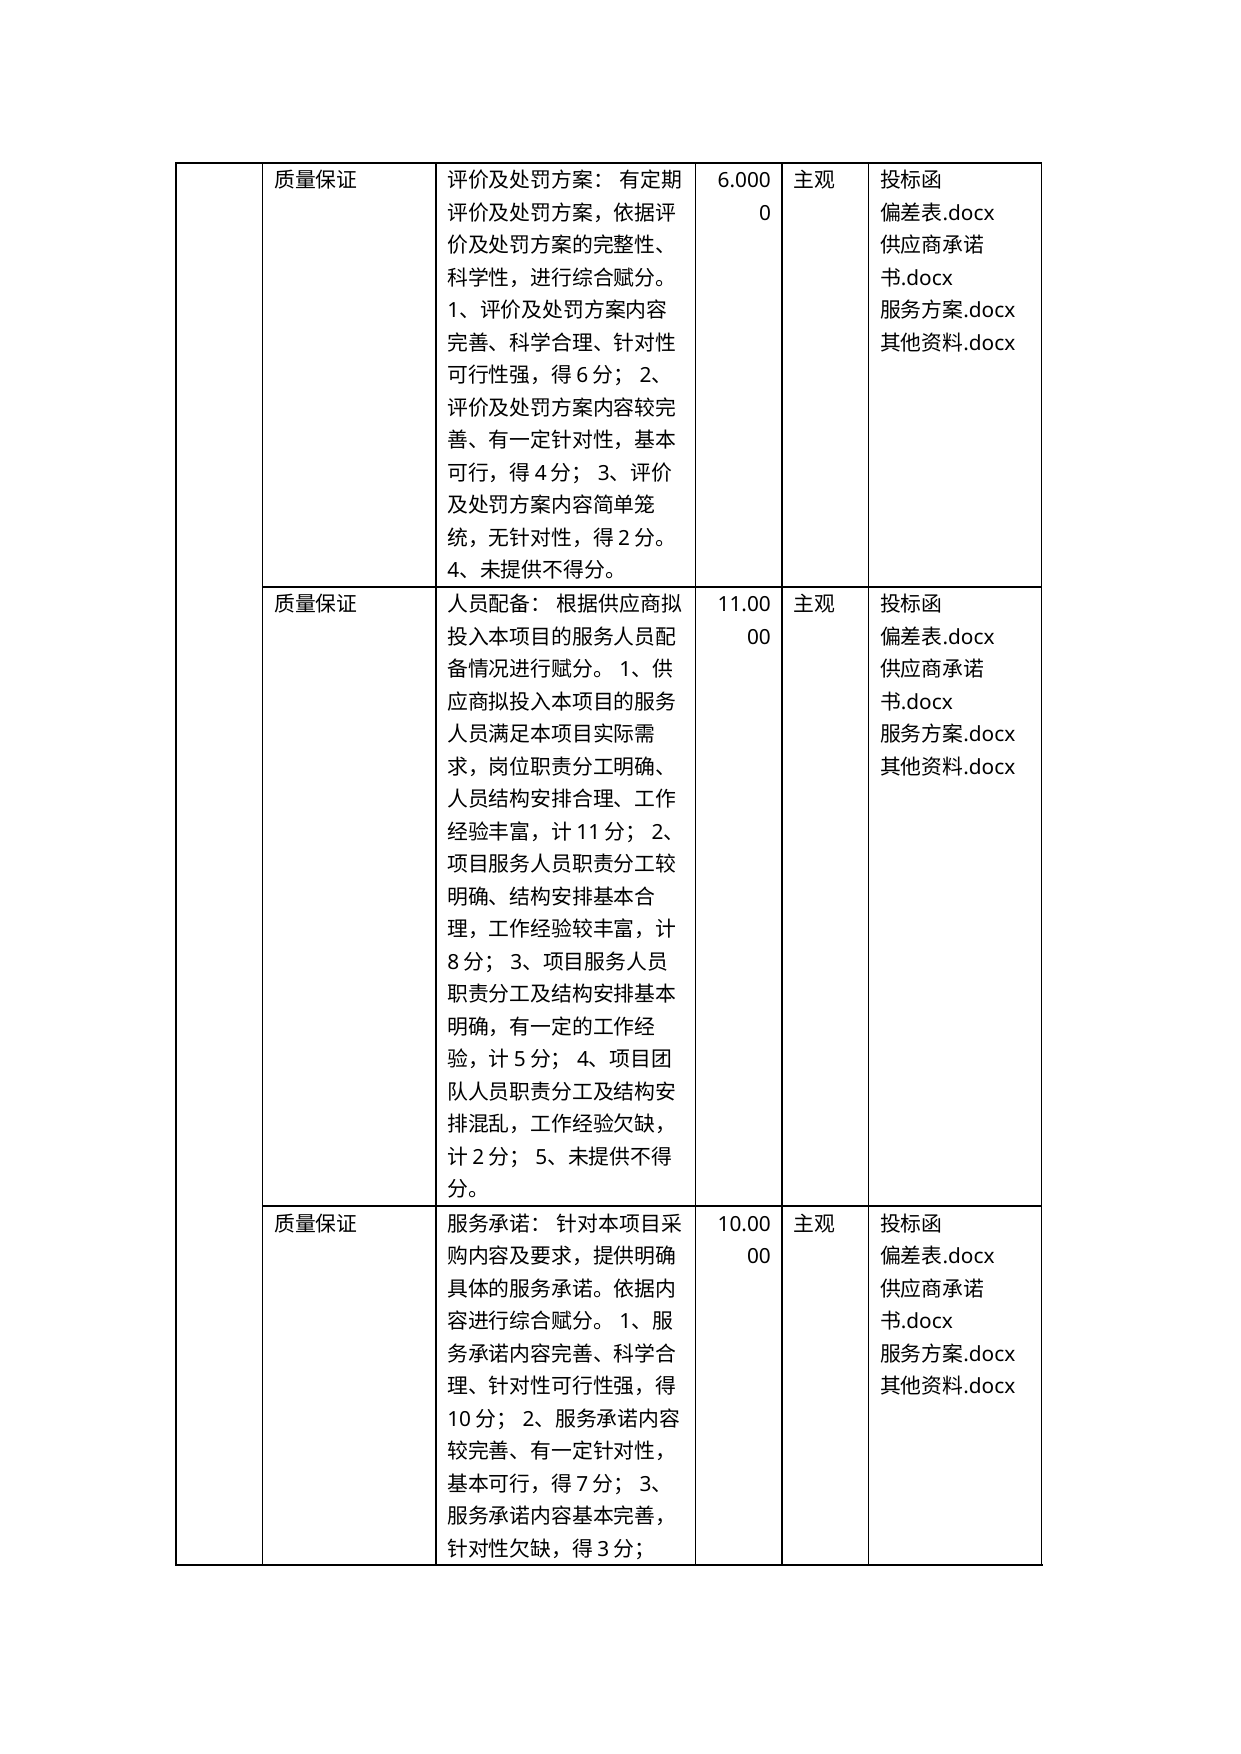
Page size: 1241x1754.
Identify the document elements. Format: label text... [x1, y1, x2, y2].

table_cell 10.0000 [696, 1207, 781, 1564]
table_cell 质量保证 [263, 1207, 435, 1564]
table_cell 投标函 偏差表.docx 供应商承诺书.docx 服务方案.docx 其他资料.docx [869, 588, 1041, 1205]
table_cell 主观 [783, 588, 868, 1205]
table_cell 评价及处罚方案： 有定期评价及处罚方案，依据评价及处罚方案的完整性、科学性，进行综合赋分。 1、评价及处罚方案内容完善、科学合理、针对性可行性强，得6分； 2、评价及处罚方案内容较完善、有一定针对性，基本可行，得4分； 3、评价及处罚方案内容简单笼统，无针对性，得2分。 4、未提供不得分。 [437, 164, 695, 586]
table_cell 主观 [783, 164, 868, 586]
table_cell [869, 164, 1041, 586]
table_cell 主观 [783, 1207, 868, 1564]
table_cell 11.0000 [696, 588, 781, 1205]
table_cell 人员配备： 根据供应商拟投入本项目的服务人员配备情况进行赋分。 1、供应商拟投入本项目的服务人员满足本项目实际需求，岗位职责分工明确、人员结构安排合理、工作经验丰富，计11分； 2、项目服务人员职责分工较明确、结构安排基本合理，工作经验较丰富，计8分； 3、项目服务人员职责分工及结构安排基本明确，有一定的工作经验，计5分； 4、项目团队人员职责分工及结构安排混乱，工作经验欠缺，计2分； 5、未提供不得分。 [437, 588, 695, 1205]
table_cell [869, 1207, 1041, 1564]
table_cell 质量保证 [263, 164, 435, 586]
table_cell 质量保证 [263, 588, 435, 1205]
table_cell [437, 1207, 695, 1564]
table_cell 6.0000 [696, 164, 781, 586]
